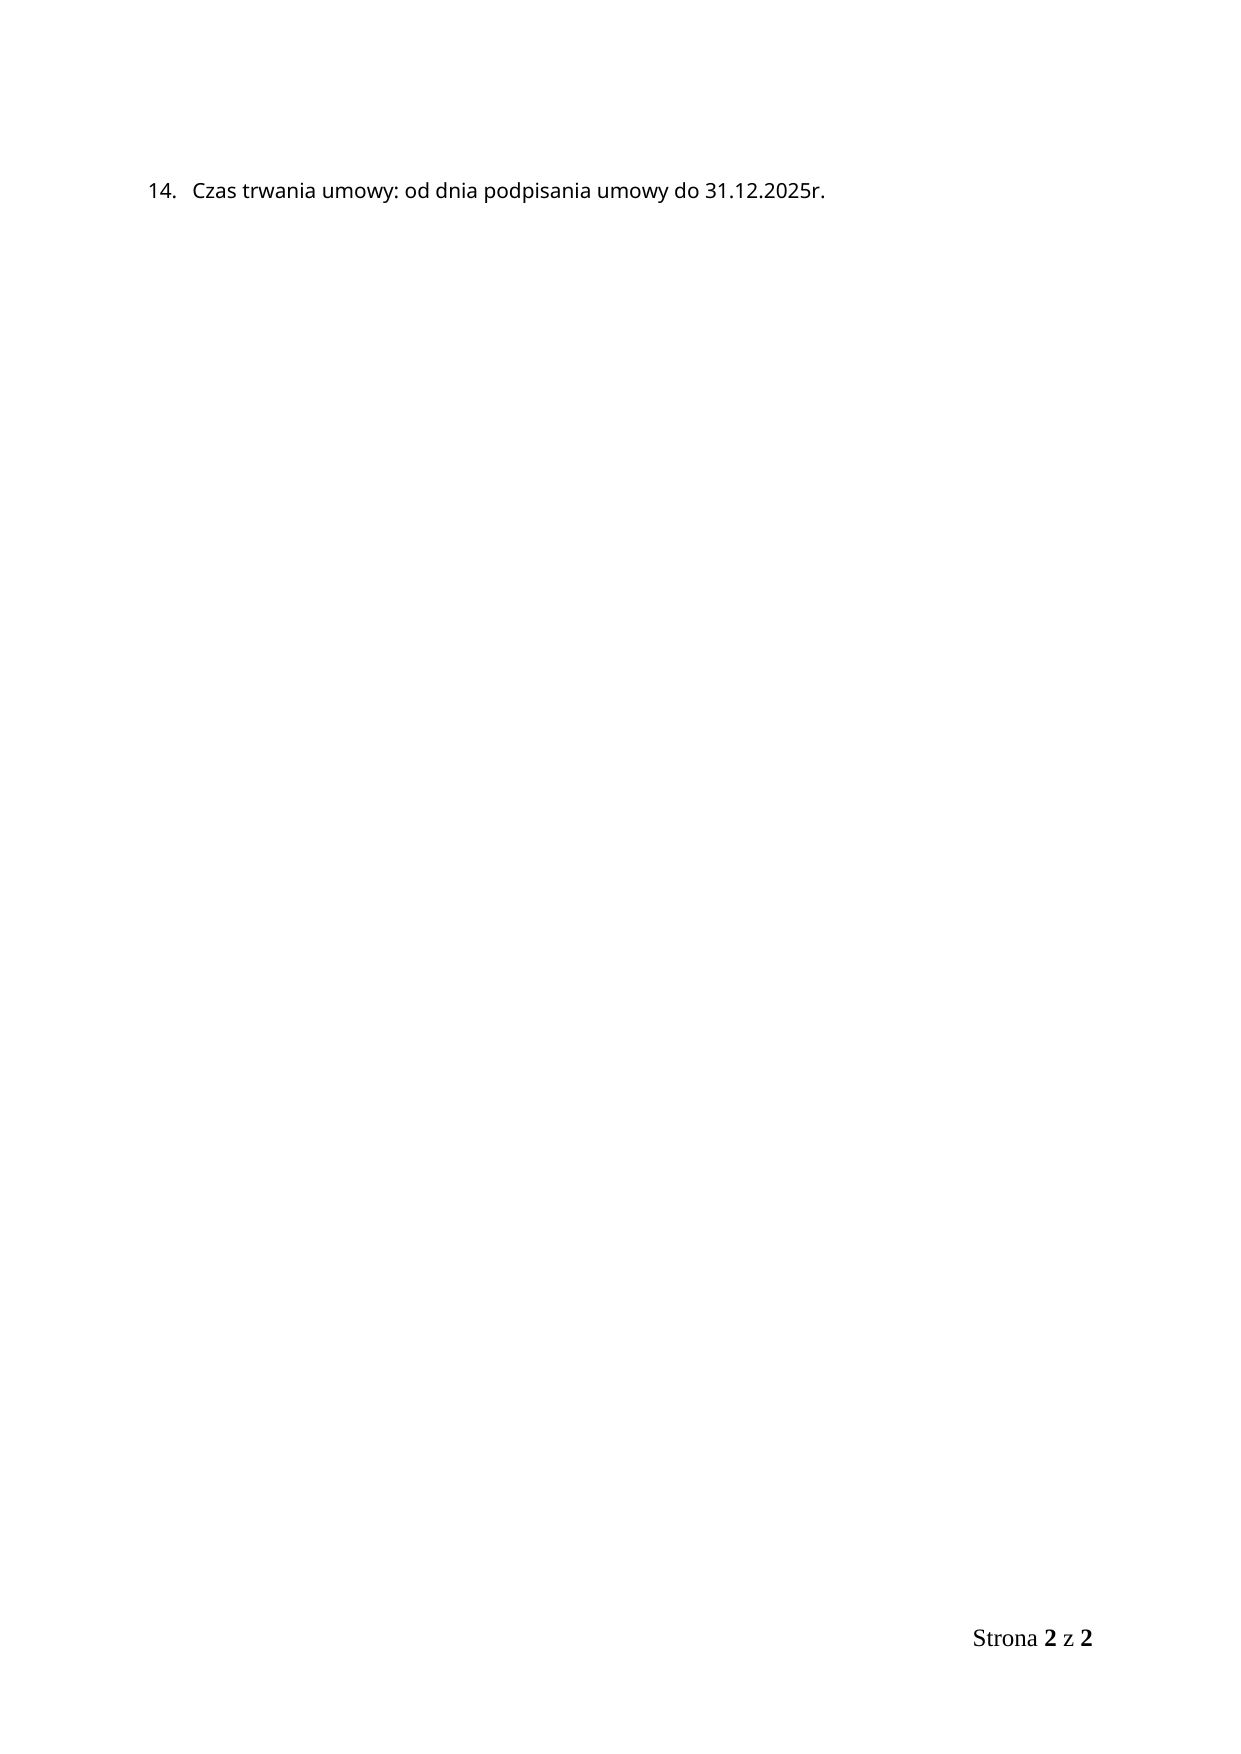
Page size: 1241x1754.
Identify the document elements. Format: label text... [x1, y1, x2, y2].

list Czas trwania umowy: od dnia podpisania umowy do 31.12.2025r. [148, 176, 1093, 204]
